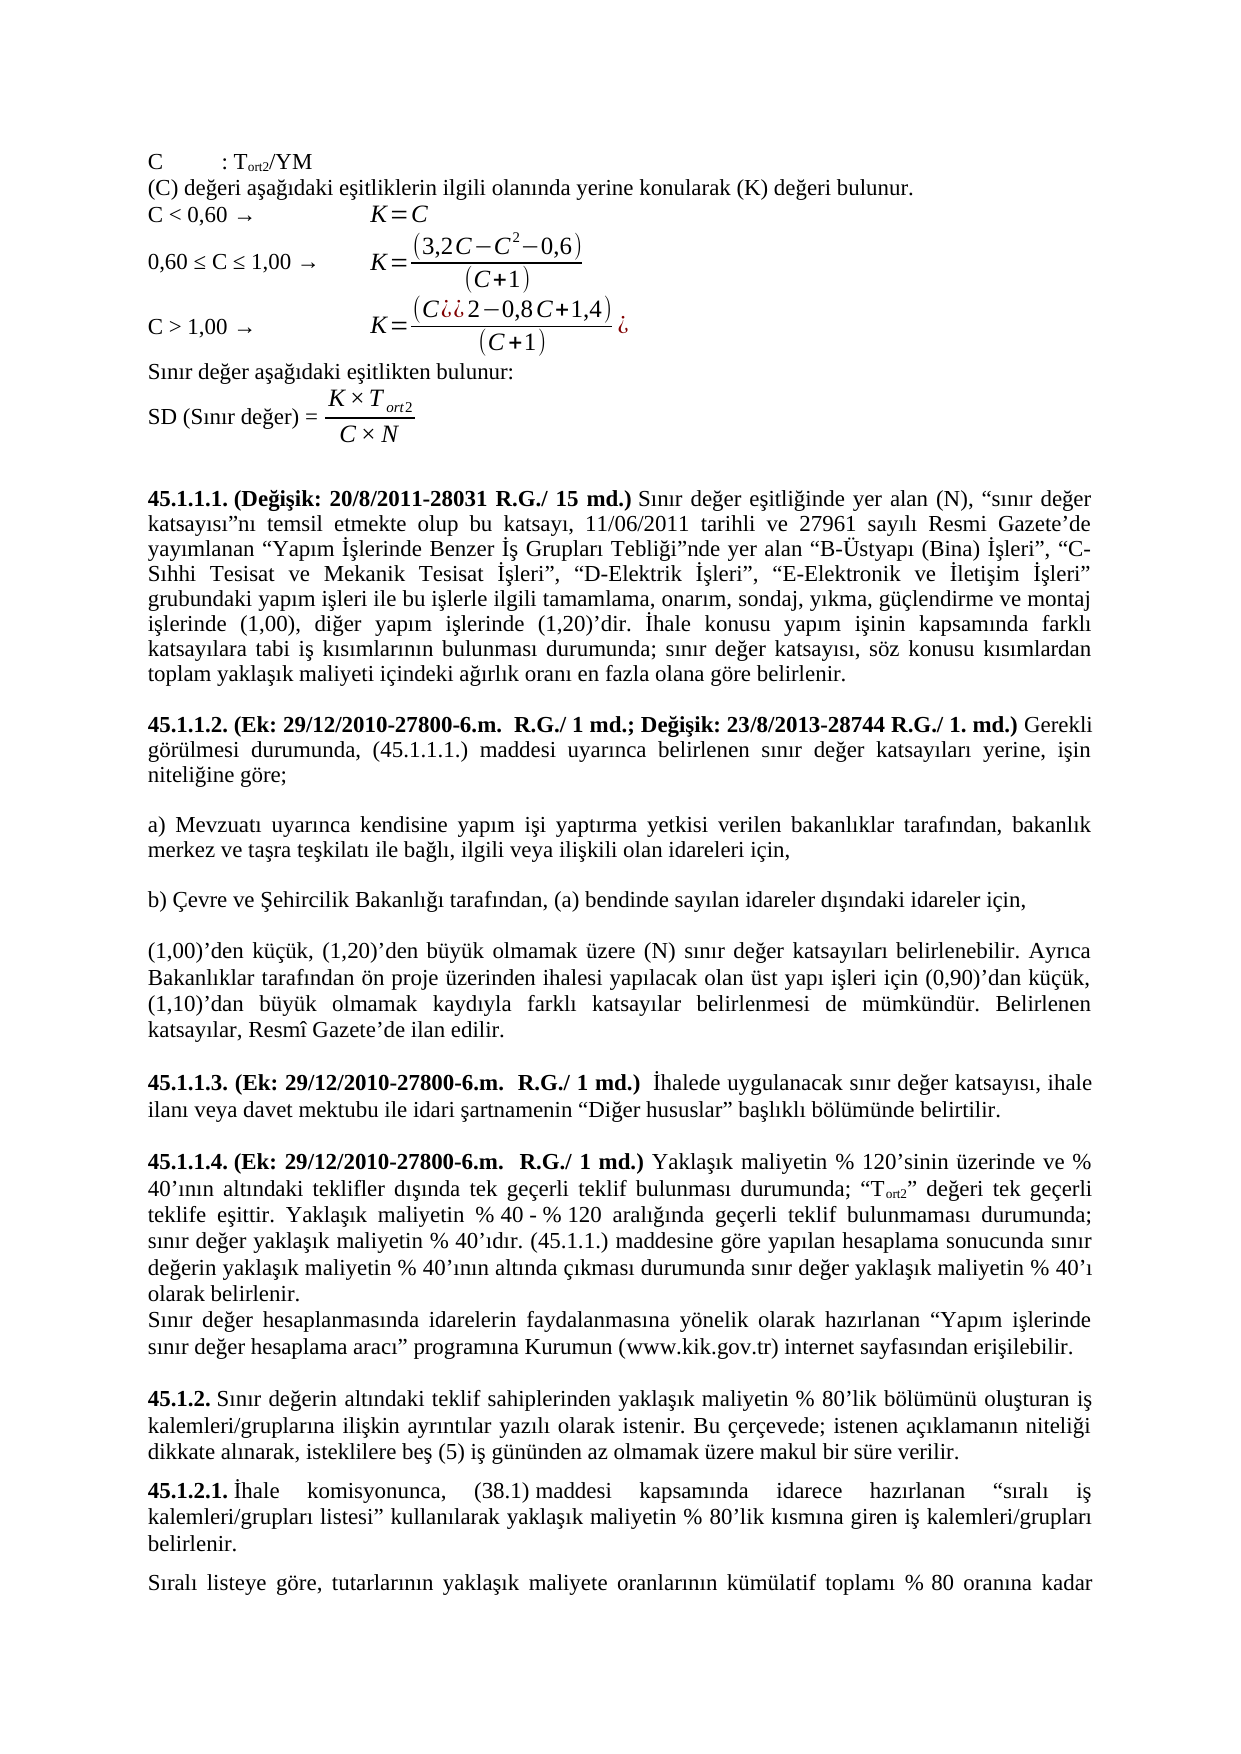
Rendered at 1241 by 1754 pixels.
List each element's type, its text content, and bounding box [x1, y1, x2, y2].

text a) Mevzuatı uyarınca kendisine yapım işi yaptırma yetkisi verilen bakanlıklar tarafından, bakanlık merkez ve taşra teşkilatı ile bağlı, ilgili veya ilişkili olan idareleri için, [148, 812, 1092, 862]
text SD (Sınır değer) = [148, 384, 1092, 447]
text 45.1.2. Sınır değerin altındaki teklif sahiplerinden yaklaşık maliyetin % 80’lik bölümünü oluşturan iş kalemleri/gruplarına ilişkin ayrıntılar yazılı olarak istenir. Bu çerçevede; istenen açıklamanın niteliği dikkate alınarak, isteklilere beş (5) iş gününden az olmamak üzere makul bir süre verilir. [148, 1386, 1092, 1464]
text (C) değeri aşağıdaki eşitliklerin ilgili olanında yerine konularak (K) değeri bulunur. [148, 174, 1092, 200]
text (1,00)’den küçük, (1,20)’den büyük olmamak üzere (N) sınır değer katsayıları belirlenebilir. Ayrıca Bakanlıklar tarafından ön proje üzerinden ihalesi yapılacak olan üst yapı işleri için (0,90)’dan küçük, (1,10)’dan büyük olmamak kaydıyla farklı katsayılar belirlenmesi de mümkündür. Belirlenen katsayılar, Resmî Gazete’de ilan edilir. [148, 937, 1092, 1043]
text 45.1.1.4. (Ek: 29/12/2010-27800-6.m. R.G./ 1 md.) Yaklaşık maliyetin % 120’sinin üzerinde ve % 40’ının altındaki teklifler dışında tek geçerli teklif bulunması durumunda; “Tort2” değeri tek geçerli teklife eşittir. Yaklaşık maliyetin % 40 - % 120 aralığında geçerli teklif bulunmaması durumunda; sınır değer yaklaşık maliyetin % 40’ıdır. (45.1.1.) maddesine göre yapılan hesaplama sonucunda sınır değerin yaklaşık maliyetin % 40’ının altında çıkması durumunda sınır değer yaklaşık maliyetin % 40’ı olarak belirlenir. [148, 1148, 1092, 1306]
text 45.1.1.2. (Ek: 29/12/2010-27800-6.m. R.G./ 1 md.; Değişik: 23/8/2013-28744 R.G./ 1. md.) Gerekli görülmesi durumunda, (45.1.1.1.) maddesi uyarınca belirlenen sınır değer katsayıları yerine, işin niteliğine göre; [148, 712, 1092, 787]
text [148, 1569, 1092, 1595]
text 0,60 ≤ C ≤ 1,00 → [148, 228, 1092, 294]
text C : Tort2/YM [148, 148, 1092, 174]
text C < 0,60 → [148, 200, 1092, 228]
text 45.1.1.1. (Değişik: 20/8/2011-28031 R.G./ 15 md.) Sınır değer eşitliğinde yer alan (N), “sınır değer katsayısı”nı temsil etmekte olup bu katsayı, 11/06/2011 tarihli ve 27961 sayılı Resmi Gazete’de yayımlanan “Yapım İşlerinde Benzer İş Grupları Tebliği”nde yer alan “B-Üstyapı (Bina) İşleri”, “C-Sıhhi Tesisat ve Mekanik Tesisat İşleri”, “D-Elektrik İşleri”, “E-Elektronik ve İletişim İşleri” grubundaki yapım işleri ile bu işlerle ilgili tamamlama, onarım, sondaj, yıkma, güçlendirme ve montaj işlerinde (1,00), diğer yapım işlerinde (1,20)’dir. İhale konusu yapım işinin kapsamında farklı katsayılara tabi iş kısımlarının bulunması durumunda; sınır değer katsayısı, söz konusu kısımlardan toplam yaklaşık maliyeti içindeki ağırlık oranı en fazla olana göre belirlenir. [148, 486, 1092, 686]
text 45.1.2.1. İhale komisyonunca, (38.1) maddesi kapsamında idarece hazırlanan “sıralı iş kalemleri/grupları listesi” kullanılarak yaklaşık maliyetin % 80’lik kısmına giren iş kalemleri/grupları belirlenir. [148, 1477, 1092, 1556]
text 45.1.1.3. (Ek: 29/12/2010-27800-6.m. R.G./ 1 md.) İhalede uygulanacak sınır değer katsayısı, ihale ilanı veya davet mektubu ile idari şartnamenin “Diğer hususlar” başlıklı bölümünde belirtilir. [148, 1069, 1092, 1122]
text Sınır değer hesaplanmasında idarelerin faydalanmasına yönelik olarak hazırlanan “Yapım işlerinde sınır değer hesaplama aracı” programına Kurumun (www.kik.gov.tr) internet sayfasından erişilebilir. [148, 1306, 1092, 1359]
text Sınır değer aşağıdaki eşitlikten bulunur: [148, 358, 1092, 384]
text b) Çevre ve Şehircilik Bakanlığı tarafından, (a) bendinde sayılan idareler dışındaki idareler için, [148, 887, 1092, 912]
text C > 1,00 → [148, 294, 1092, 358]
